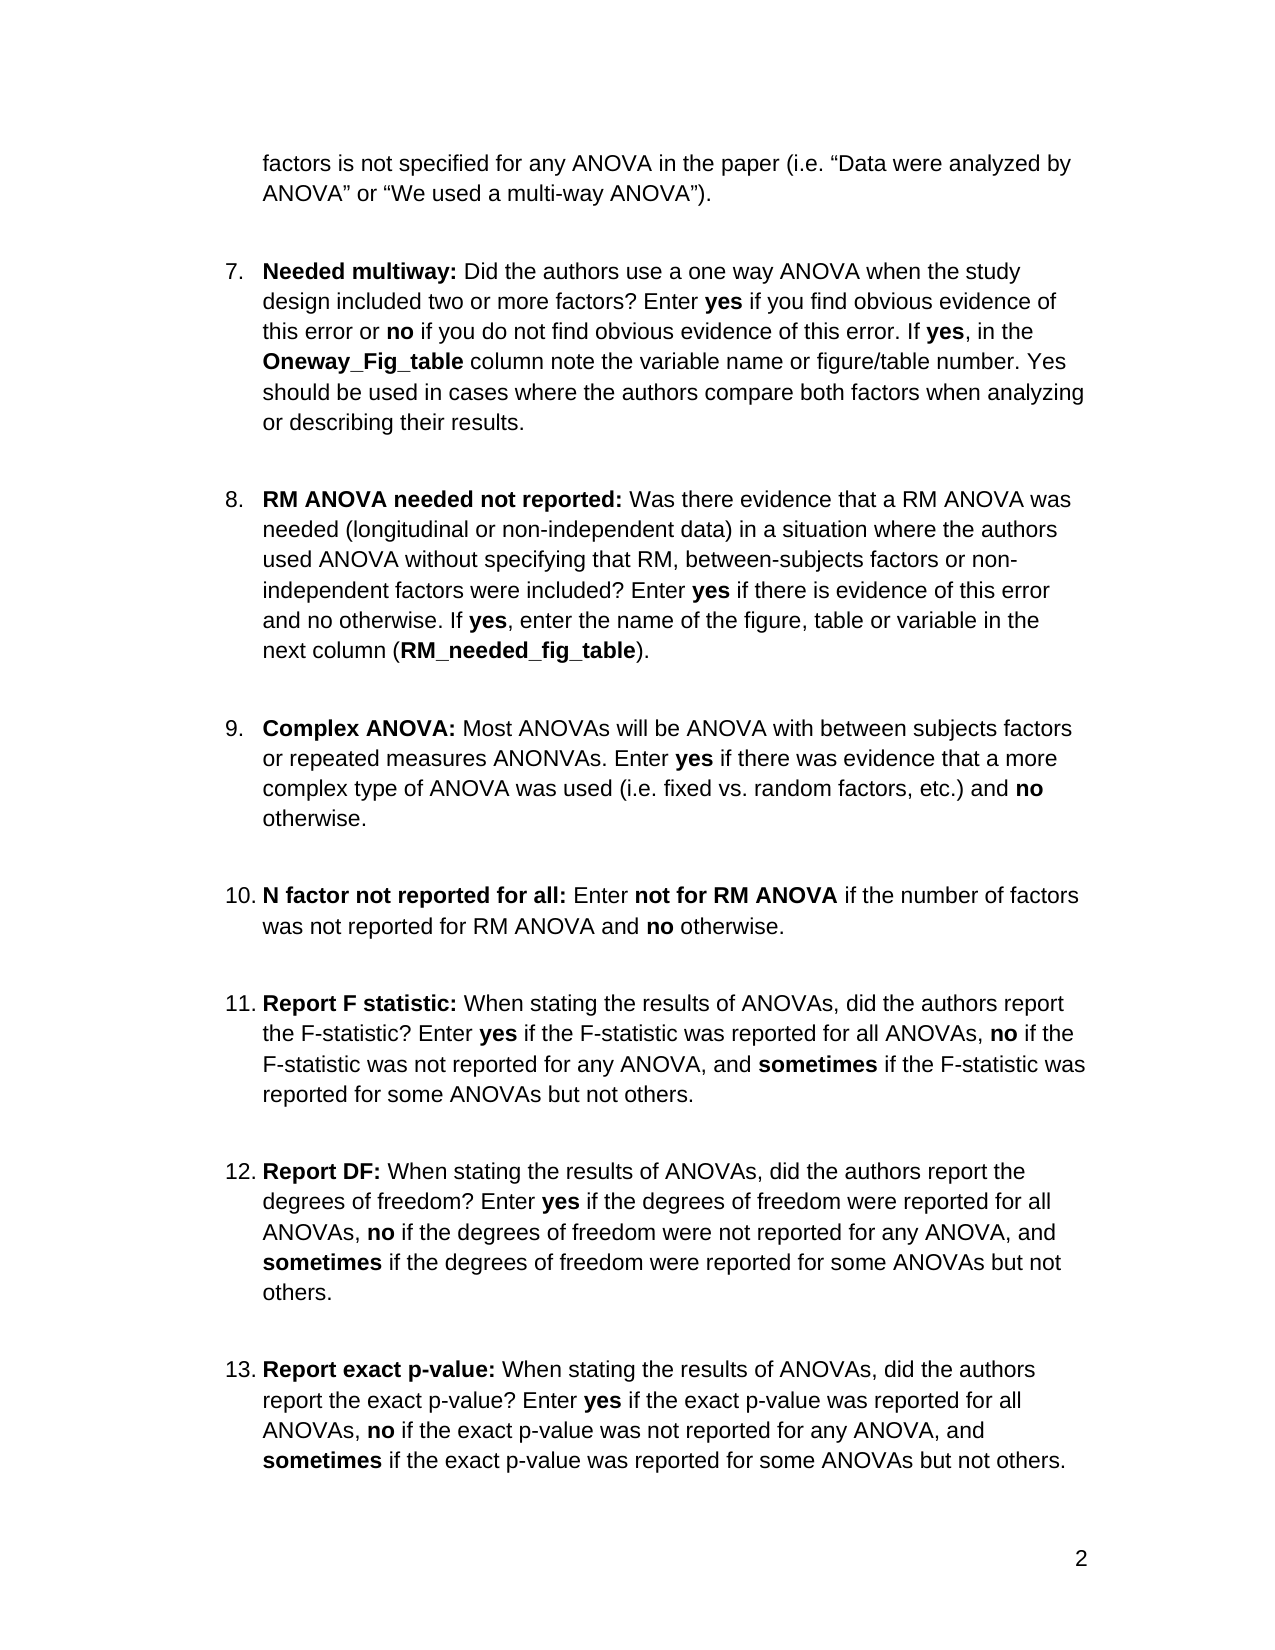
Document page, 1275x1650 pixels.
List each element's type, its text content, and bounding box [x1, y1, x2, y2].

list Report F statistic: When stating the results of ANOVAs, did the authors report the F-statistic? Enter yes if the F-statistic was reported for all ANOVAs, no if the F-statistic was not reported for any ANOVA, and sometimes if the F-statistic was reported for some ANOVAs but not others. [225, 990, 1087, 1107]
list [225, 150, 1087, 207]
list N factor not reported for all: Enter not for RM ANOVA if the number of factors was not reported for RM ANOVA and no otherwise. [225, 882, 1087, 939]
list Report DF: When stating the results of ANOVAs, did the authors report the degrees of freedom? Enter yes if the degrees of freedom were reported for all ANOVAs, no if the degrees of freedom were not reported for any ANOVA, and sometimes if the degrees of freedom were reported for some ANOVAs but not others. [225, 1158, 1087, 1305]
list RM ANOVA needed not reported: Was there evidence that a RM ANOVA was needed (longitudinal or non-independent data) in a situation where the authors used ANOVA without specifying that RM, between-subjects factors or non-independent factors were included? Enter yes if there is evidence of this error and no otherwise. If yes, enter the name of the figure, table or variable in the next column (RM_needed_fig_table). [225, 486, 1087, 663]
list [225, 1356, 1087, 1473]
list Complex ANOVA: Most ANOVAs will be ANOVA with between subjects factors or repeated measures ANONVAs. Enter yes if there was evidence that a more complex type of ANOVA was used (i.e. fixed vs. random factors, etc.) and no otherwise. [225, 714, 1087, 831]
list Needed multiway: Did the authors use a one way ANOVA when the study design included two or more factors? Enter yes if you find obvious evidence of this error or no if you do not find obvious evidence of this error. If yes, in the Oneway_Fig_table column note the variable name or figure/table number. Yes should be used in cases where the authors compare both factors when analyzing or describing their results. [225, 258, 1087, 435]
